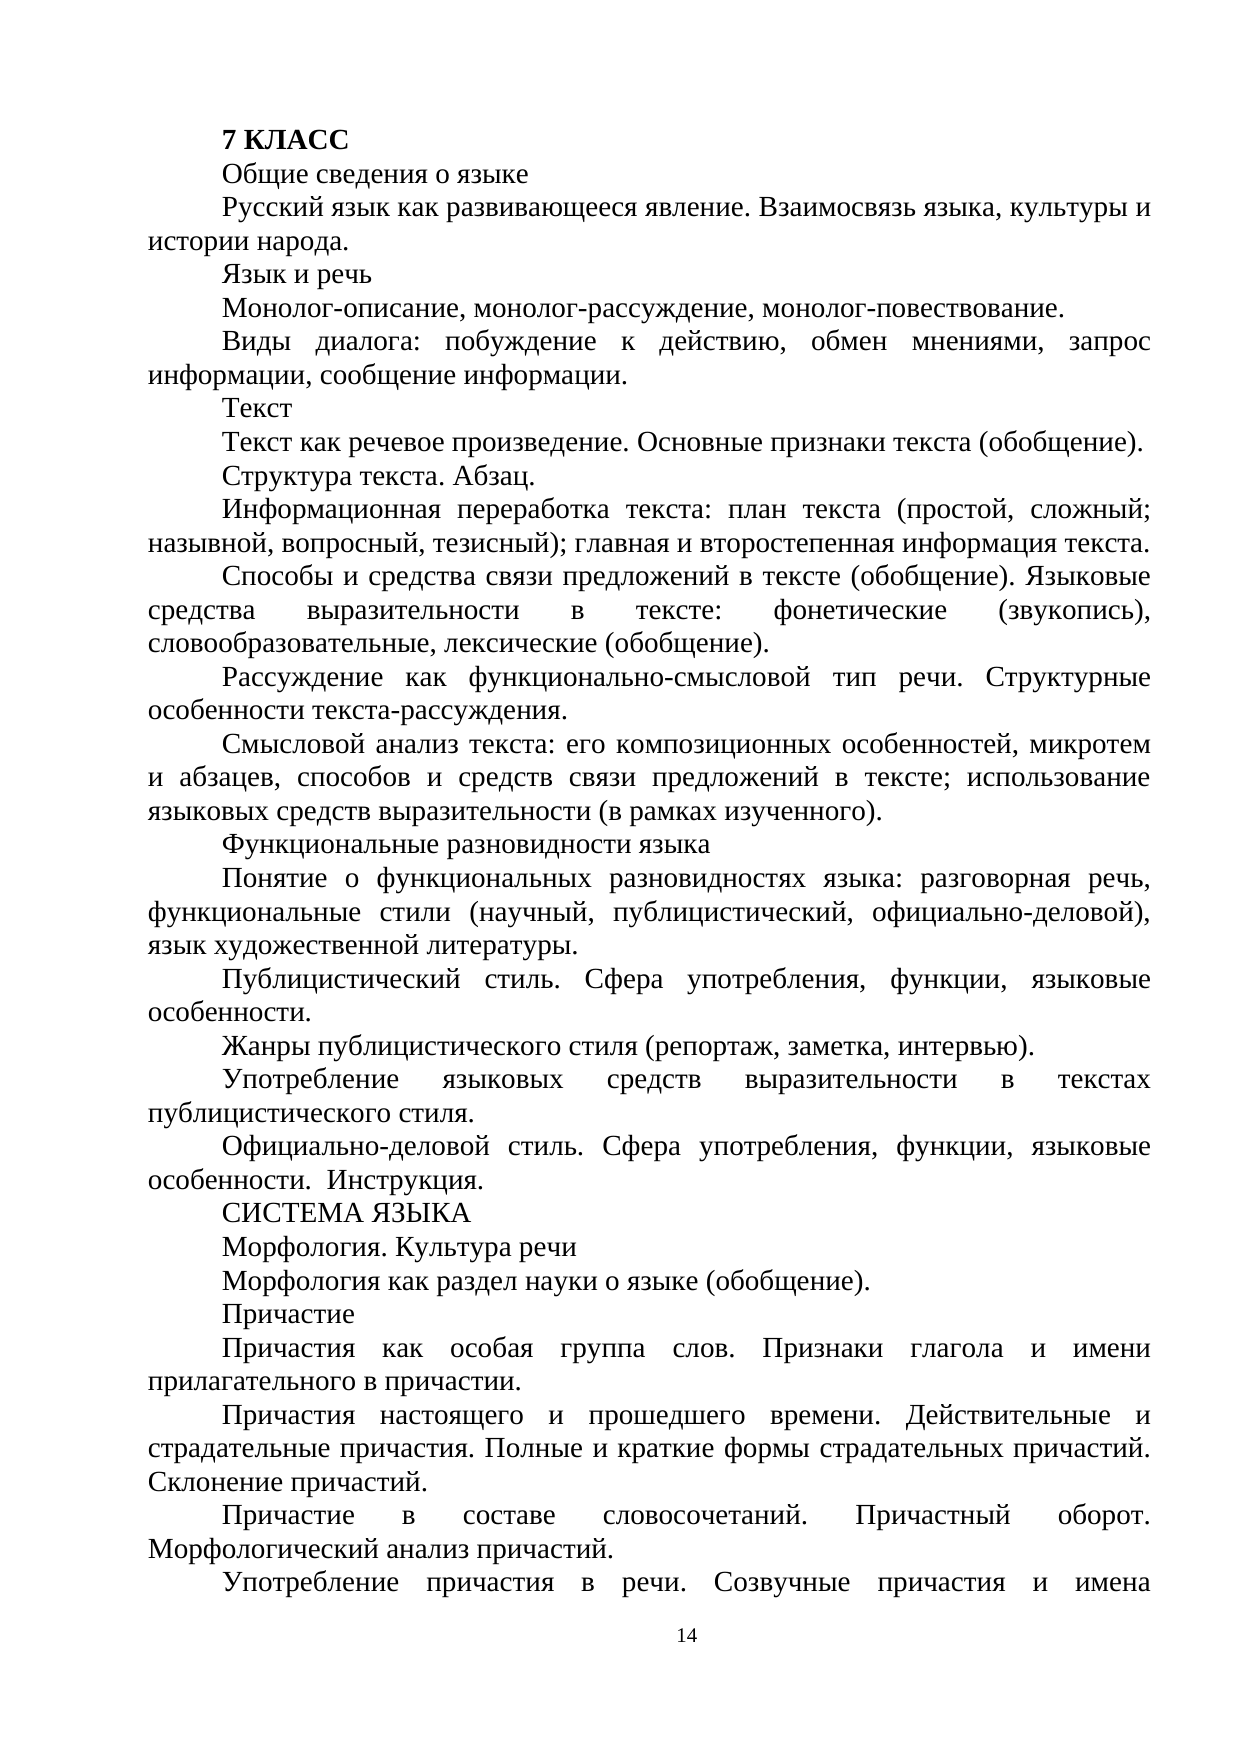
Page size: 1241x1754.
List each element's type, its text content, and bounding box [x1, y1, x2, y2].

text Причастие в составе словосочетаний. Причастный оборот. Морфологический анализ причастий. [148, 1497, 1152, 1564]
text Функциональные разновидности языка [148, 827, 1152, 860]
text Русский язык как развивающееся явление. Взаимосвязь языка, культуры и истории народа. [148, 189, 1152, 256]
text Причастие [148, 1296, 1152, 1330]
text Монолог-описание, монолог-рассуждение, монолог-повествование. [148, 290, 1152, 323]
text Причастия как особая группа слов. Признаки глагола и имени прилагательного в причастии. [148, 1330, 1152, 1397]
text Жанры публицистического стиля (репортаж, заметка, интервью). [148, 1028, 1152, 1061]
text Информационная переработка текста: план текста (простой, сложный; назывной, вопросный, тезисный); главная и второстепенная информация текста. [148, 491, 1152, 558]
text Причастия настоящего и прошедшего времени. Действительные и страдательные причастия. Полные и краткие формы страдательных причастий. Склонение причастий. [148, 1397, 1152, 1497]
text 7 КЛАСС [148, 122, 1152, 156]
text Употребление языковых средств выразительности в текстах публицистического стиля. [148, 1061, 1152, 1128]
text Структура текста. Абзац. [148, 458, 1152, 491]
text Текст [148, 391, 1152, 424]
text СИСТЕМА ЯЗЫКА [148, 1196, 1152, 1229]
text Виды диалога: побуждение к действию, обмен мнениями, запрос информации, сообщение информации. [148, 323, 1152, 391]
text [148, 1564, 1152, 1598]
text Текст как речевое произведение. Основные признаки текста (обобщение). [148, 424, 1152, 458]
text Понятие о функциональных разновидностях языка: разговорная речь, функциональные стили (научный, публицистический, официально-деловой), язык художественной литературы. [148, 860, 1152, 961]
text Способы и средства связи предложений в тексте (обобщение). Языковые средства выразительности в тексте: фонетические (звукопись), словообразовательные, лексические (обобщение). [148, 558, 1152, 659]
text Смысловой анализ текста: его композиционных особенностей, микротем и абзацев, способов и средств связи предложений в тексте; использование языковых средств выразительности (в рамках изученного). [148, 726, 1152, 827]
text Официально-деловой стиль. Сфера употребления, функции, языковые особенности. Инструкция. [148, 1128, 1152, 1196]
text Общие сведения о языке [148, 156, 1152, 189]
text Морфология. Культура речи [148, 1229, 1152, 1263]
text Морфология как раздел науки о языке (обобщение). [148, 1263, 1152, 1296]
text Публицистический стиль. Сфера употребления, функции, языковые особенности. [148, 961, 1152, 1028]
text Язык и речь [148, 256, 1152, 290]
text Рассуждение как функционально-смысловой тип речи. Структурные особенности текста-рассуждения. [148, 659, 1152, 726]
